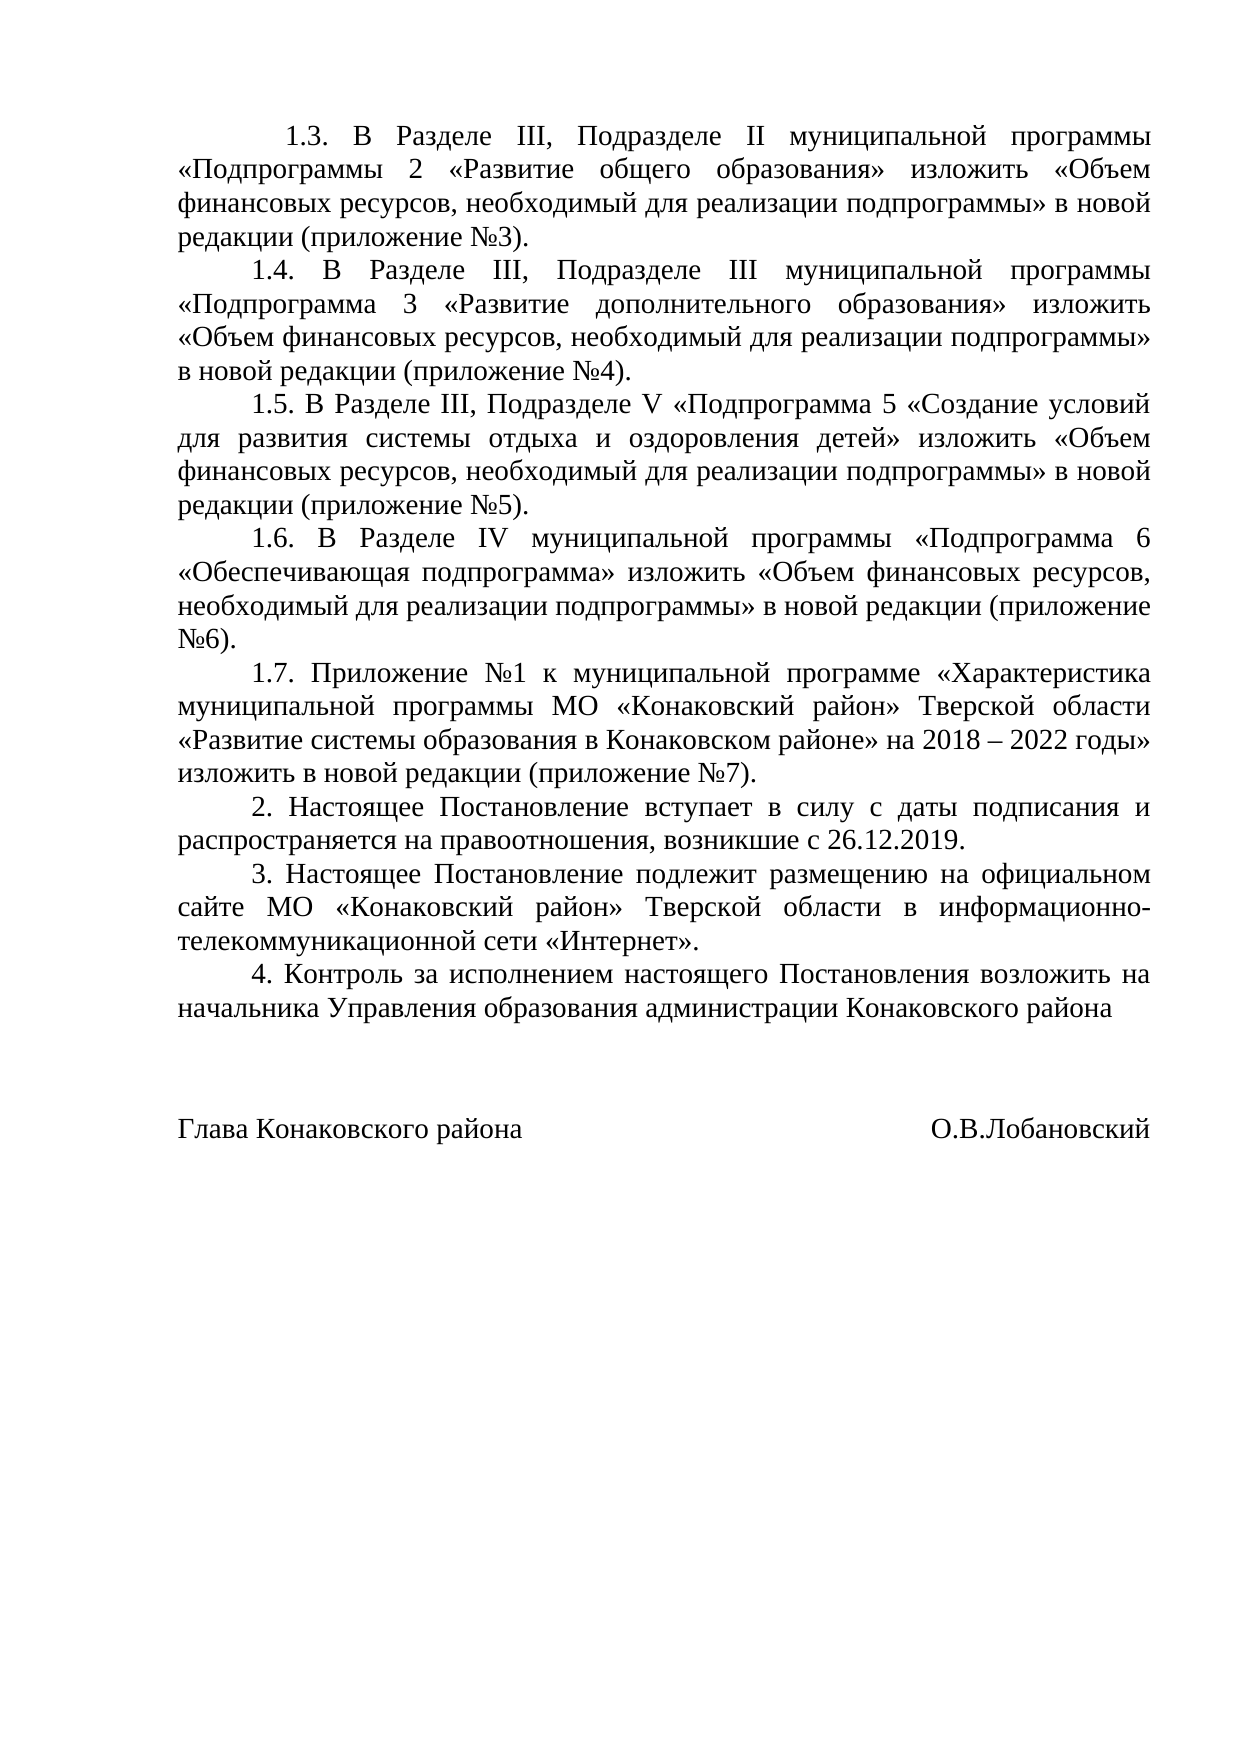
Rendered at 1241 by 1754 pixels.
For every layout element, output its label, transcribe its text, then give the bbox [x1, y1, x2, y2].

text 1.3. В Разделе III, Подразделе II муниципальной программы «Подпрограммы 2 «Развитие общего образования» изложить «Объем финансовых ресурсов, необходимый для реализации подпрограммы» в новой редакции (приложение №3). [177, 118, 1152, 252]
text 3. Настоящее Постановление подлежит размещению на официальном сайте МО «Конаковский район» Тверской области в информационно-телекоммуникационной сети «Интернет». [177, 856, 1152, 957]
text Глава Конаковского района О.В.Лобановский [177, 1112, 1152, 1145]
text 1.4. В Разделе III, Подразделе III муниципальной программы «Подпрограмма 3 «Развитие дополнительного образования» изложить «Объем финансовых ресурсов, необходимый для реализации подпрограммы» в новой редакции (приложение №4). [177, 252, 1152, 386]
text 1.5. В Разделе III, Подразделе V «Подпрограмма 5 «Создание условий для развития системы отдыха и оздоровления детей» изложить «Объем финансовых ресурсов, необходимый для реализации подпрограммы» в новой редакции (приложение №5). [177, 386, 1152, 521]
text 1.6. В Разделе IV муниципальной программы «Подпрограмма 6 «Обеспечивающая подпрограмма» изложить «Объем финансовых ресурсов, необходимый для реализации подпрограммы» в новой редакции (приложение №6). [177, 521, 1152, 655]
text 4. Контроль за исполнением настоящего Постановления возложить на начальника Управления образования администрации Конаковского района [177, 957, 1152, 1024]
text 1.7. Приложение №1 к муниципальной программе «Характеристика муниципальной программы МО «Конаковский район» Тверской области «Развитие системы образования в Конаковском районе» на 2018 – 2022 годы» изложить в новой редакции (приложение №7). [177, 655, 1152, 789]
text 2. Настоящее Постановление вступает в силу с даты подписания и распространяется на правоотношения, возникшие с 26.12.2019. [177, 789, 1152, 856]
